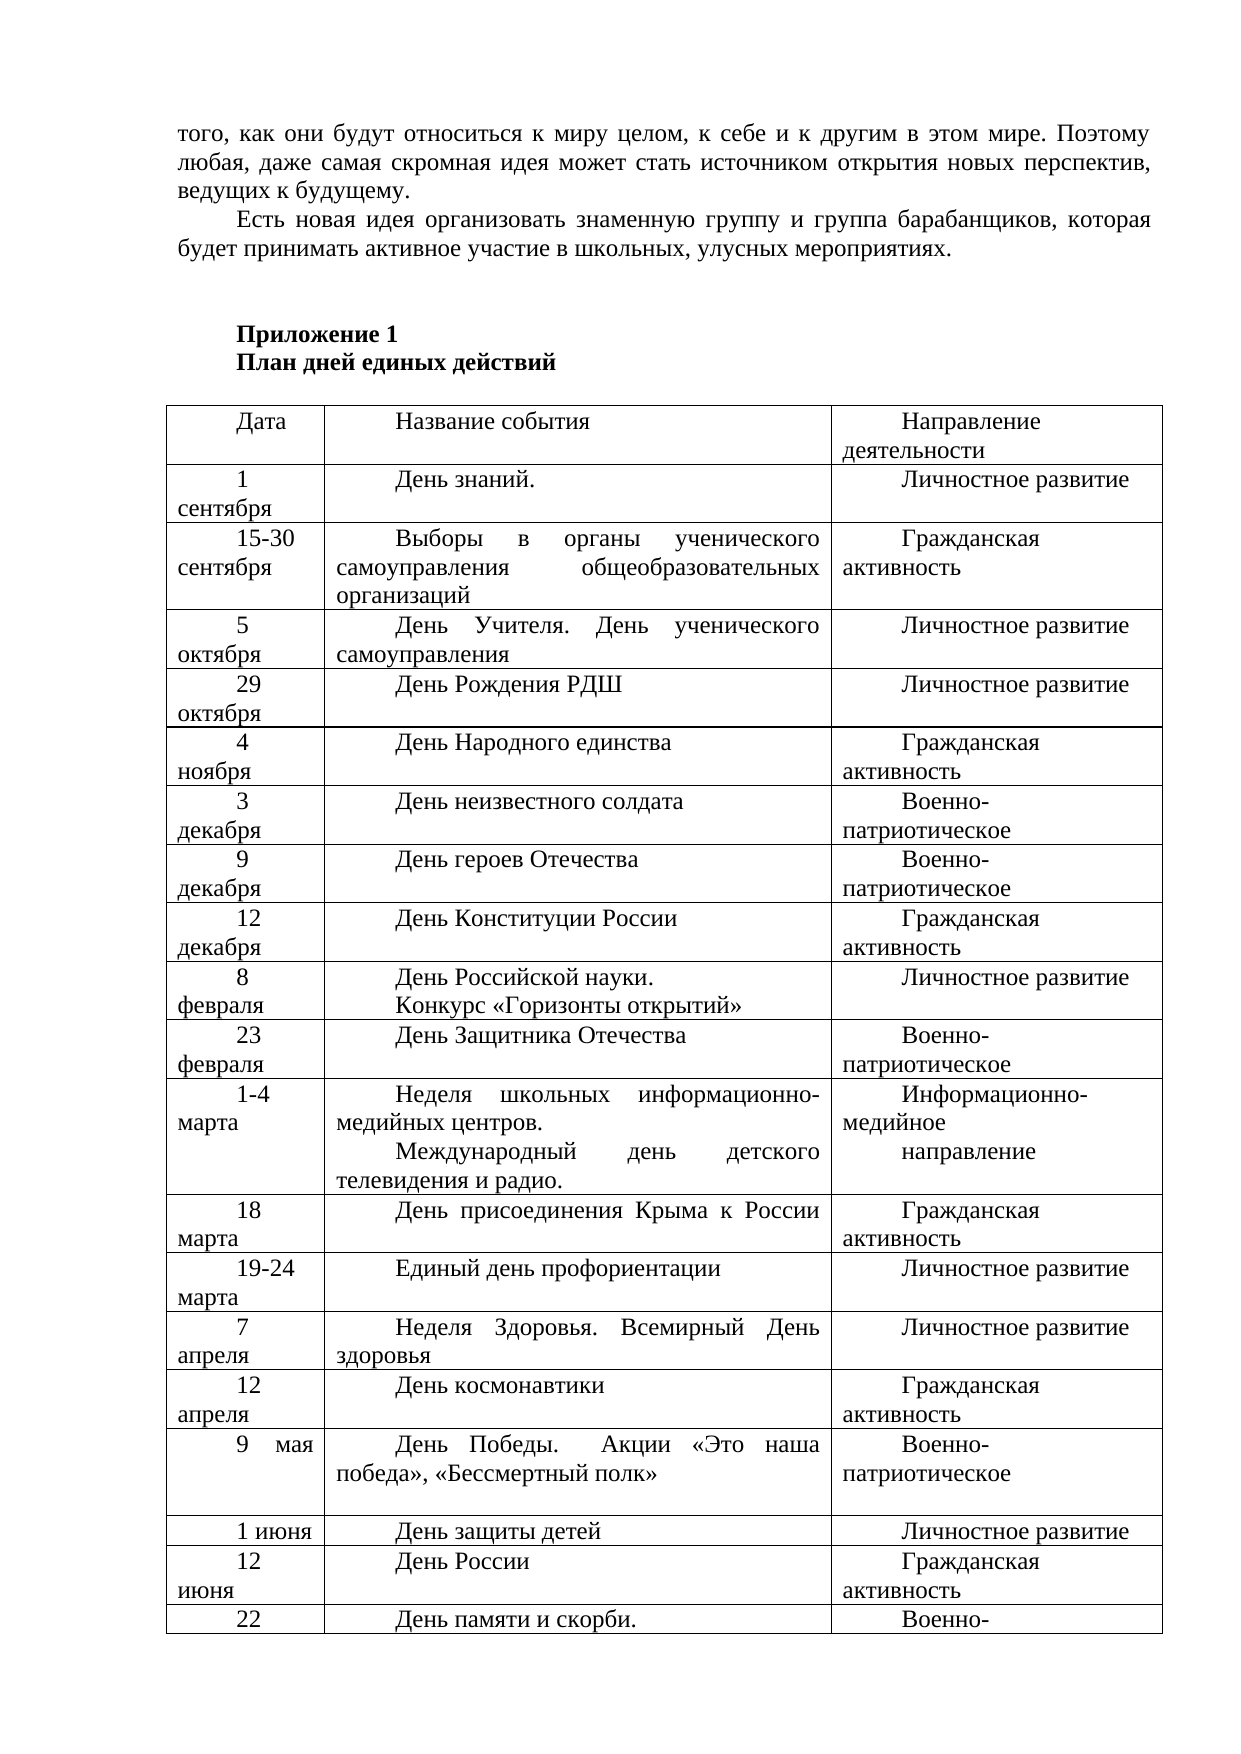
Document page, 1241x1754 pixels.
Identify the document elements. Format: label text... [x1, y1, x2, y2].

table_cell 7 апреля [167, 1312, 324, 1369]
table_cell День Учителя. День ученического самоуправления [325, 610, 831, 668]
table_cell 29 октября [167, 669, 324, 726]
table_cell Военно-патриотическое [832, 1020, 1162, 1078]
table_cell Гражданская активность [832, 1546, 1162, 1603]
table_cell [325, 1605, 831, 1633]
table_cell Военно-патриотическое [832, 845, 1162, 902]
table_header Направление деятельности [832, 406, 1162, 463]
table_cell Личностное развитие [832, 610, 1162, 668]
table_cell Гражданская активность [832, 1195, 1162, 1252]
table_cell 15-30 сентября [167, 523, 324, 609]
table_cell 9 мая [167, 1429, 324, 1515]
table_cell 1-4 марта [167, 1079, 324, 1194]
table_cell 18 марта [167, 1195, 324, 1252]
table_cell 12 декабря [167, 903, 324, 961]
table_cell День знаний. [325, 465, 831, 522]
table_cell Информационно-медийное направление [832, 1079, 1162, 1194]
table_cell Личностное развитие [832, 669, 1162, 726]
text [177, 118, 1152, 204]
text План дней единых действий [177, 347, 1152, 376]
table_cell День России [325, 1546, 831, 1603]
table_cell 23 февраля [167, 1020, 324, 1078]
table_cell День защиты детей [325, 1516, 831, 1545]
table_cell День присоединения Крыма к России [325, 1195, 831, 1252]
table_cell Неделя Здоровья. Всемирный День здоровья [325, 1312, 831, 1369]
table_cell День Конституции России [325, 903, 831, 961]
table_cell День героев Отечества [325, 845, 831, 902]
table_cell 12 июня [167, 1546, 324, 1603]
table_cell Выборы в органы ученического самоуправления общеобразовательных организаций [325, 523, 831, 609]
table_cell Гражданская активность [832, 1370, 1162, 1428]
table_cell День Народного единства [325, 728, 831, 785]
table_cell День Защитника Отечества [325, 1020, 831, 1078]
table_cell Гражданская активность [832, 523, 1162, 609]
table_cell Личностное развитие [832, 1253, 1162, 1311]
table_cell Неделя школьных информационно-медийных центров. Международный день детского телевидения и радио. [325, 1079, 831, 1194]
table_header Дата [167, 406, 324, 463]
table_cell 5 октября [167, 610, 324, 668]
table_cell 9 декабря [167, 845, 324, 902]
table_cell Военно-патриотическое [832, 786, 1162, 843]
table_cell День Российской науки. Конкурс «Горизонты открытий» [325, 962, 831, 1019]
table_cell Личностное развитие [832, 465, 1162, 522]
table_cell Единый день профориентации [325, 1253, 831, 1311]
table_cell День неизвестного солдата [325, 786, 831, 843]
table_cell 22 июня [167, 1605, 324, 1633]
table_cell Гражданская активность [832, 728, 1162, 785]
table_cell 1 июня [167, 1516, 324, 1545]
table_cell Личностное развитие [832, 1312, 1162, 1369]
table_header Название события [325, 406, 831, 463]
table_cell Военно-патриотическое [832, 1429, 1162, 1515]
table_cell 1 сентября [167, 465, 324, 522]
table_cell Гражданская активность [832, 903, 1162, 961]
table_cell 3 декабря [167, 786, 324, 843]
table_cell Личностное развитие [832, 962, 1162, 1019]
table_cell 12 апреля [167, 1370, 324, 1428]
table_cell 19-24 марта [167, 1253, 324, 1311]
table_cell 8 февраля [167, 962, 324, 1019]
table_cell День Рождения РДШ [325, 669, 831, 726]
table_cell Личностное развитие [832, 1516, 1162, 1545]
table_cell День Победы. Акции «Это наша победа», «Бессмертный полк» [325, 1429, 831, 1515]
text Приложение 1 [177, 319, 1152, 347]
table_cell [832, 1605, 1162, 1633]
table_cell День космонавтики [325, 1370, 831, 1428]
text Есть новая идея организовать знаменную группу и группа барабанщиков, которая будет принимать активное участие в школьных, улусных мероприятиях. [177, 204, 1152, 262]
table_cell 4 ноября [167, 728, 324, 785]
